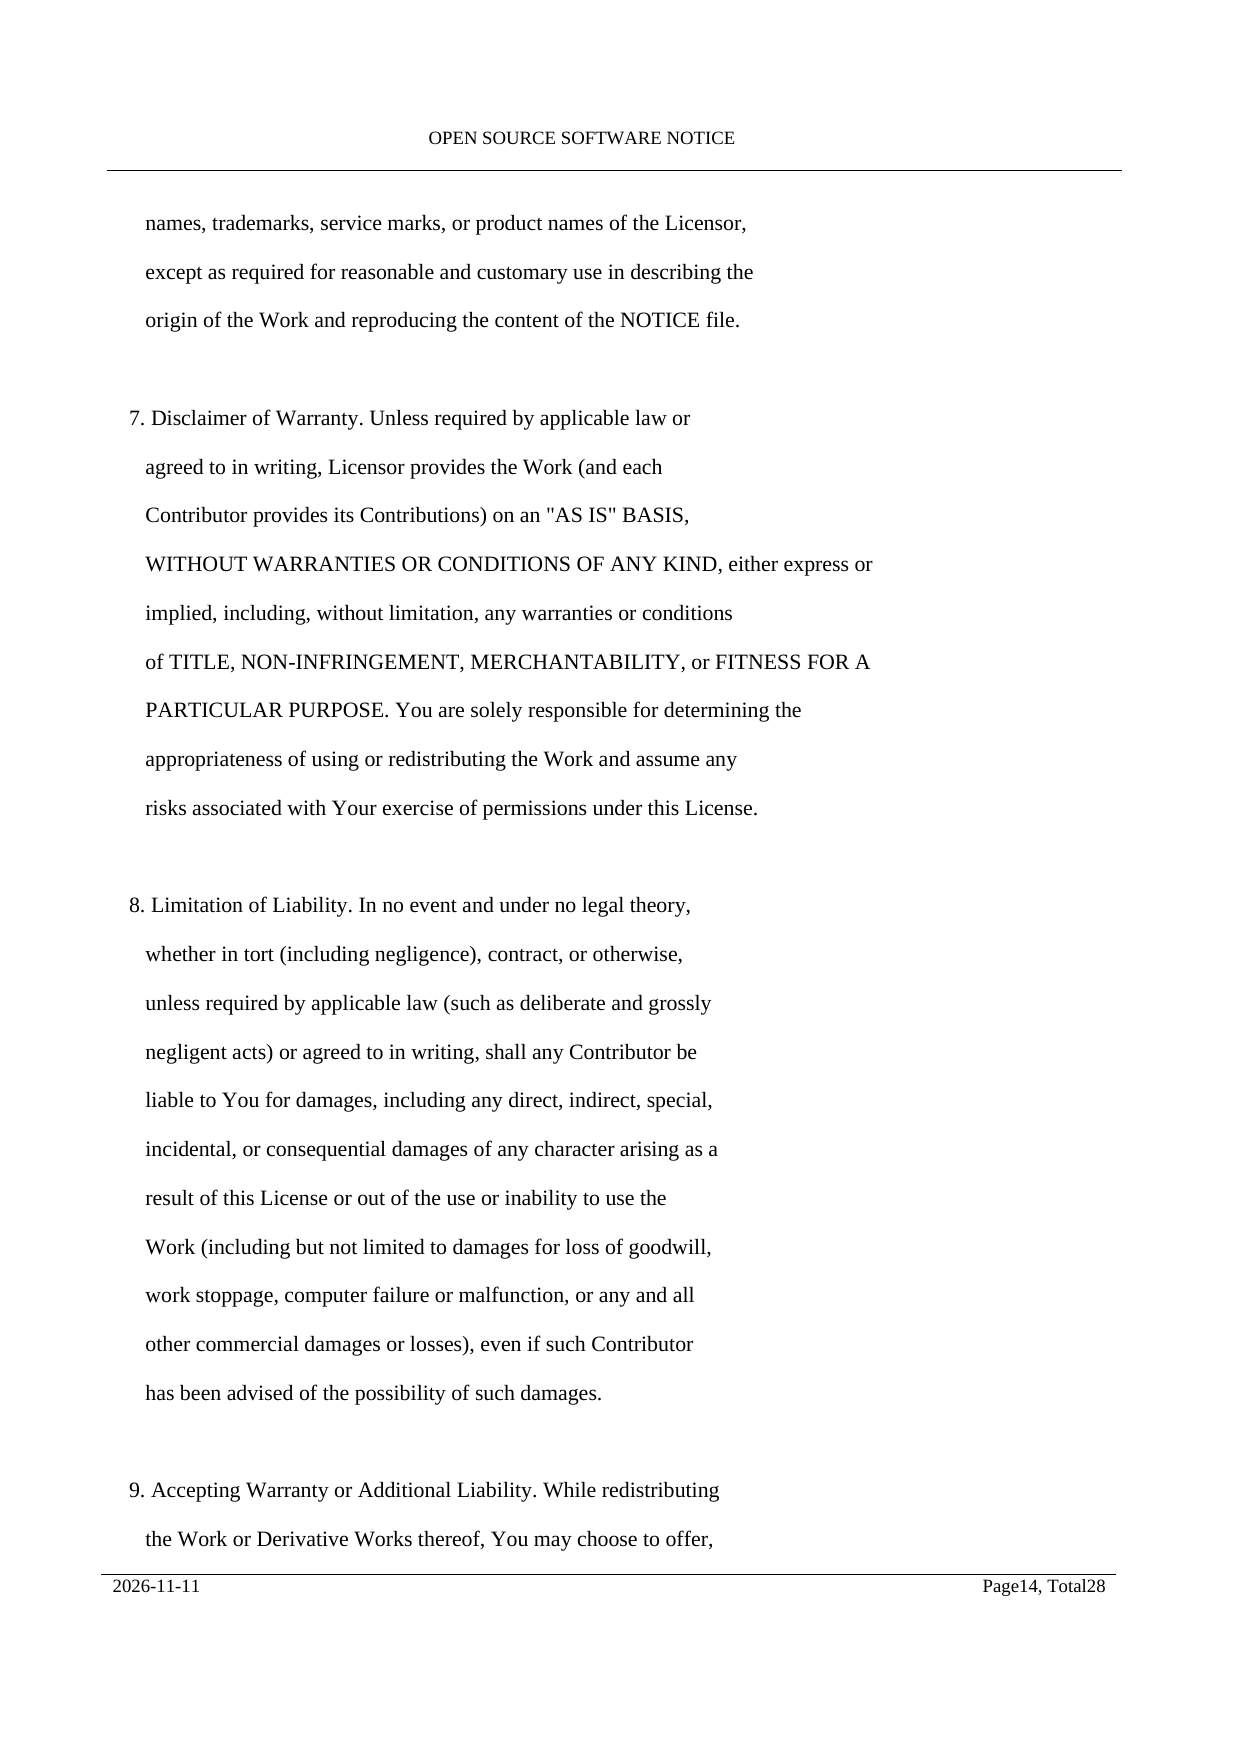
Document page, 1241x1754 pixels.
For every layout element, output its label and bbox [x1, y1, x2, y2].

text [112, 206, 1128, 1555]
